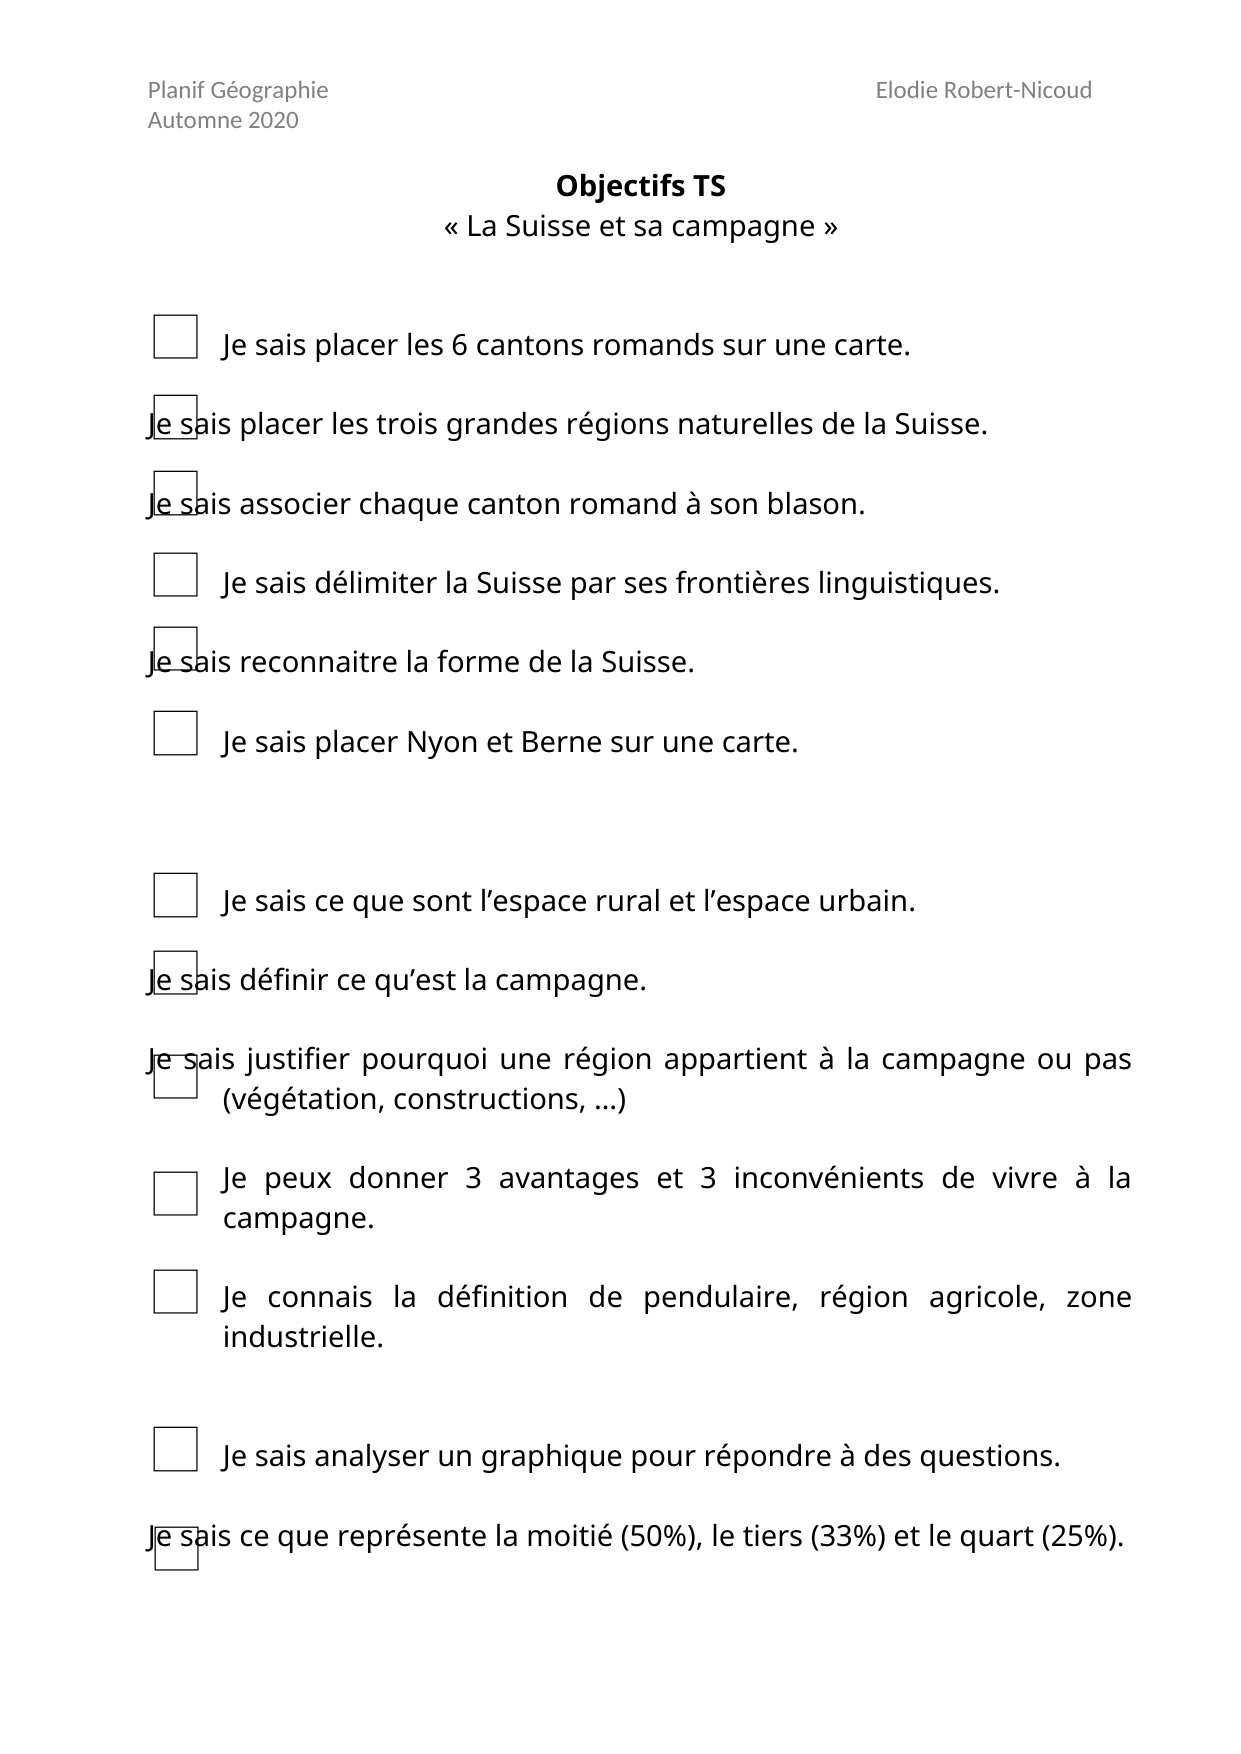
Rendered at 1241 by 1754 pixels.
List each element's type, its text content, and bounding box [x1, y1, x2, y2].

text Objectifs TS [148, 165, 1134, 205]
text Je sais placer les trois grandes régions naturelles de la Suisse. [204, 403, 1134, 443]
picture [147, 1048, 204, 1105]
picture [147, 308, 204, 365]
text Je sais analyser un graphique pour répondre à des questions. [204, 1435, 1134, 1475]
picture [147, 866, 204, 924]
text Je sais placer les 6 cantons romands sur une carte. [204, 324, 1134, 364]
picture [148, 1520, 205, 1577]
text Je sais délimiter la Suisse par ses frontières linguistiques. [204, 562, 1134, 602]
text Je sais placer Nyon et Berne sur une carte. [204, 721, 1134, 761]
picture [147, 620, 204, 677]
picture [147, 1263, 204, 1320]
picture [147, 546, 204, 603]
text Je sais définir ce qu’est la campagne. [204, 959, 1134, 999]
text Je sais justifier pourquoi une région appartient à la campagne ou pas (végétation, constructions, …) [148, 1038, 1134, 1118]
picture [147, 705, 204, 762]
picture [147, 1165, 204, 1222]
text Je sais ce que sont l’espace rural et l’espace urbain. [204, 880, 1134, 919]
text Je connais la définition de pendulaire, région agricole, zone industrielle. [148, 1277, 1134, 1356]
text Je peux donner 3 avantages et 3 inconvénients de vivre à la campagne. [148, 1158, 1134, 1237]
picture [147, 388, 204, 446]
picture [147, 465, 204, 522]
text Je sais associer chaque canton romand à son blason. [148, 483, 1134, 523]
text Je sais reconnaitre la forme de la Suisse. [148, 642, 1134, 681]
picture [147, 944, 204, 1001]
picture [147, 1421, 204, 1478]
text « La Suisse et sa campagne » [148, 205, 1134, 245]
text Je sais ce que représente la moitié (50%), le tiers (33%) et le quart (25%). [148, 1515, 1134, 1554]
